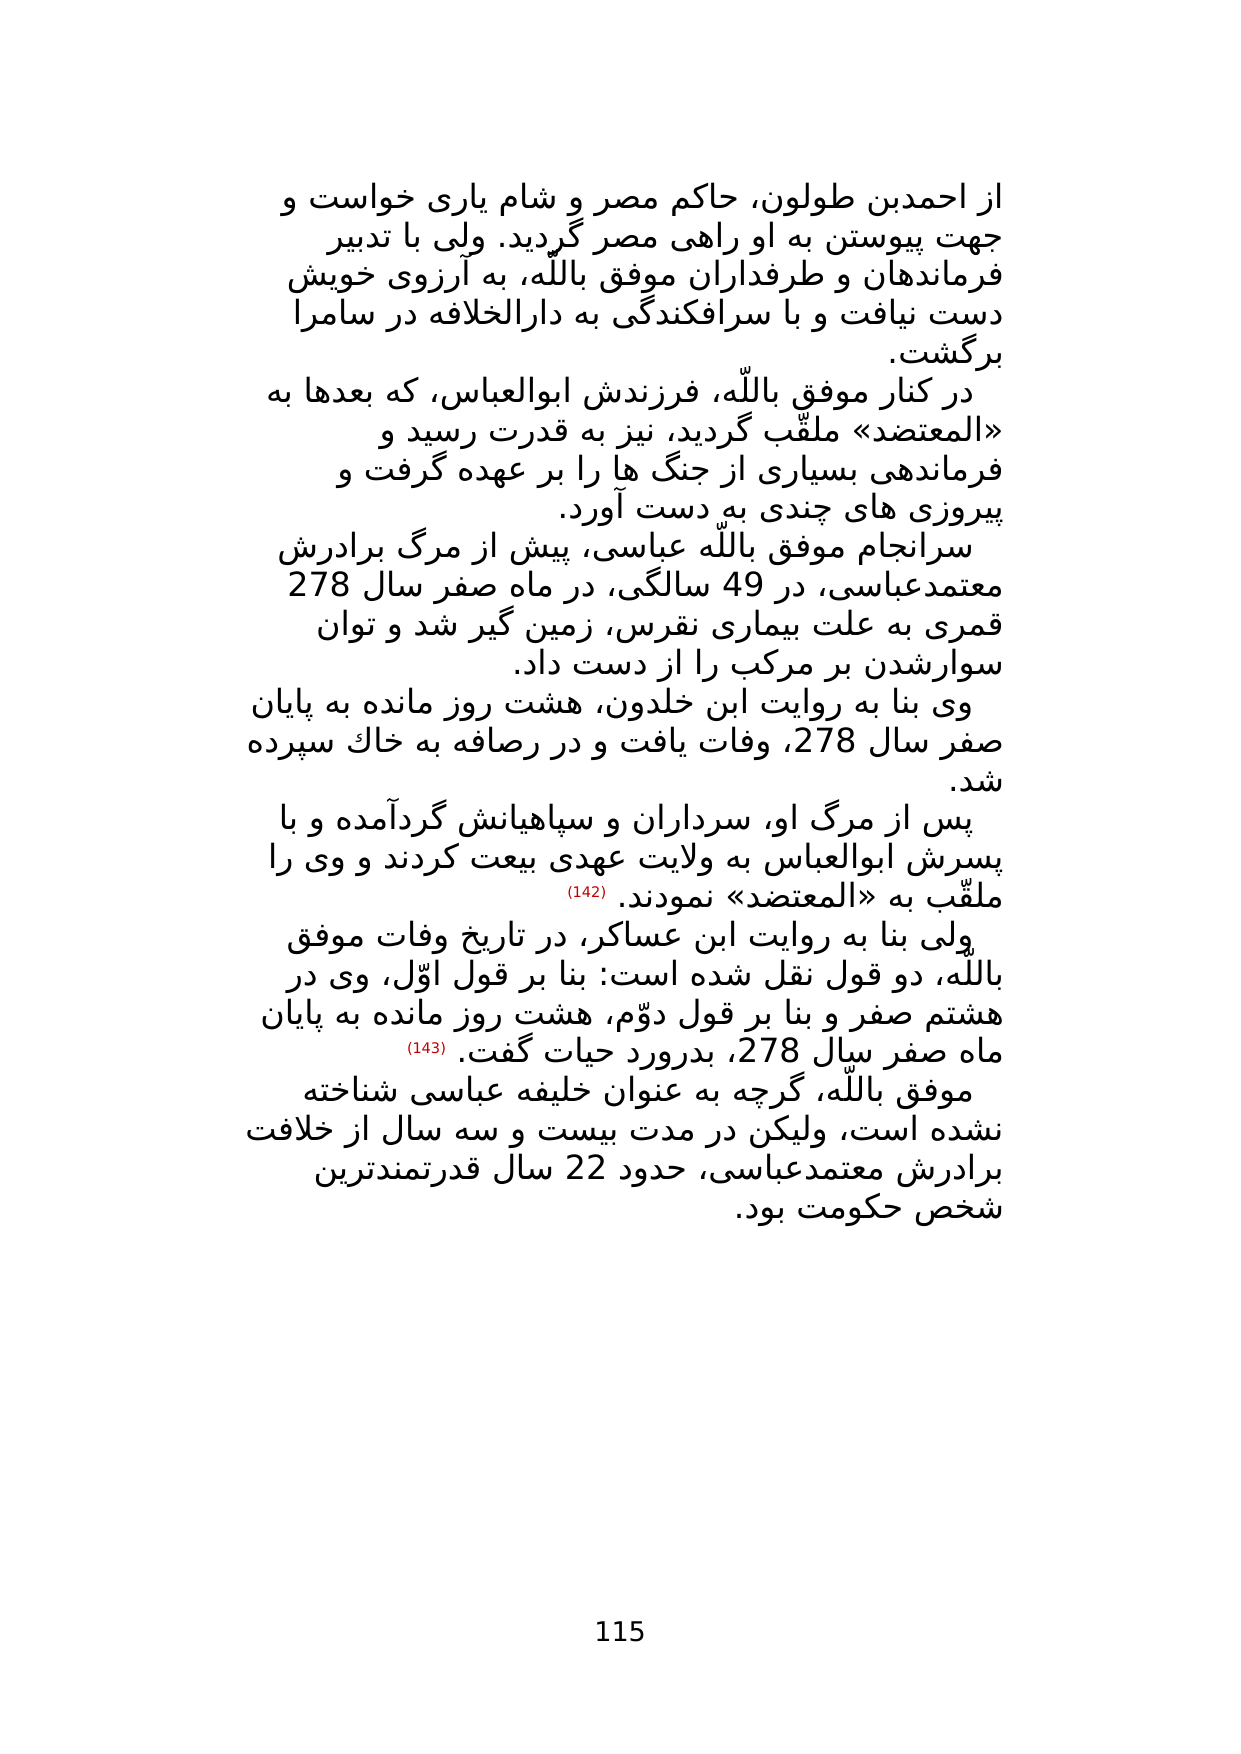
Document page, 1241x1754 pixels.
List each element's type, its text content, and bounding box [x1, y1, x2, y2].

text پس از مرگ او، سرداران و سپاهيانش گردآمده و با پسرش ابوالعباس به ولايت عهدى بيعت كردند و وى را ملقّب به «المعتضد» نمودند. (142) [236, 799, 1004, 915]
text وى بنا به روايت ابن خلدون، هشت روز مانده به پايان صفر سال 278، وفات يافت و در رصافه به خاك سپرده شد. [236, 682, 1004, 799]
text ولى بنا به روايت ابن عساكر، در تاريخ وفات موفق باللّه، دو قول نقل شده است: بنا بر قول اوّل، وى در هشتم صفر و بنا بر قول دوّم، هشت روز مانده به پايان ماه صفر سال 278، بدرورد حيات گفت. (143) [236, 915, 1004, 1071]
text موفق باللّه، گرچه به عنوان خليفه عباسى شناخته نشده است، وليكن در مدت بيست و سه سال از خلافت برادرش معتمدعباسى، حدود 22 سال قدرتمندترين شخص حكومت بود. [236, 1071, 1004, 1226]
text سرانجام موفق باللّه عباسى، پيش از مرگ برادرش معتمدعباسى، در 49 سالگى، در ماه صفر سال 278 قمرى به علت بيمارى نقرس، زمين گير شد و توان سوارشدن بر مركب را از دست داد. [236, 527, 1004, 682]
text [236, 177, 1004, 371]
text در كنار موفق باللّه، فرزندش ابوالعباس، كه بعدها به «المعتضد» ملقّب گرديد، نيز به قدرت رسيد و فرماندهى بسيارى از جنگ ها را بر عهده گرفت و پيروزى هاى چندى به دست آورد. [236, 371, 1004, 527]
